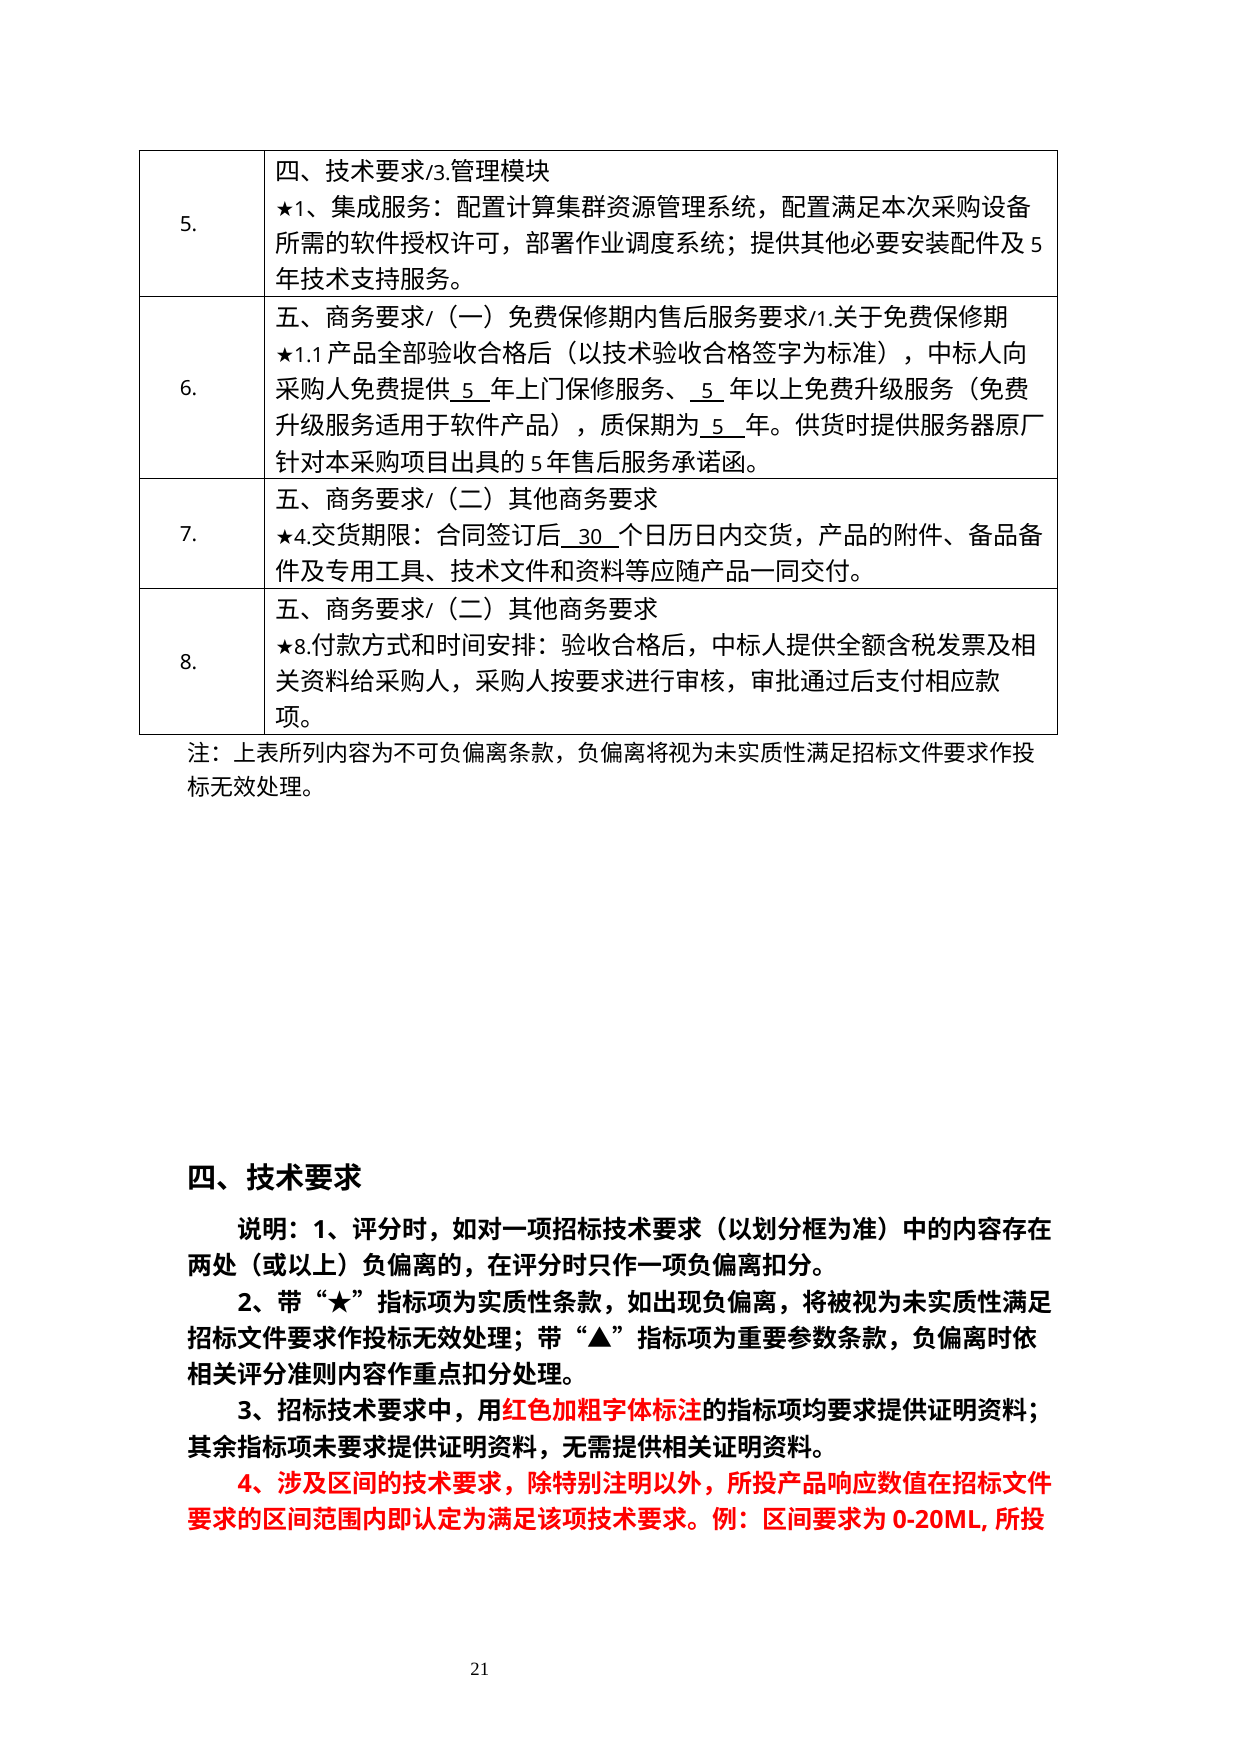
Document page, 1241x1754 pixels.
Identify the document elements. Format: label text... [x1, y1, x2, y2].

table_cell 五、商务要求/（二）其他商务要求 ★4.交货期限：合同签订后 30 个日历日内交货，产品的附件、备品备件及专用工具、技术文件和资料等应随产品一同交付。 [265, 479, 1057, 588]
table_cell [140, 589, 264, 734]
table_cell [140, 479, 264, 588]
text 注：上表所列内容为不可负偏离条款，负偏离将视为未实质性满足招标文件要求作投标无效处理。 [187, 735, 1053, 802]
text 3、招标技术要求中，用红色加粗字体标注的指标项均要求提供证明资料；其余指标项未要求提供证明资料，无需提供相关证明资料。 [187, 1391, 1053, 1463]
table_cell 五、商务要求/（一）免费保修期内售后服务要求/1.关于免费保修期 ★1.1产品全部验收合格后（以技术验收合格签字为标准），中标人向采购人免费提供 5 年上门保修服务、 5 年以上免费升级服务（免费升级服务适用于软件产品），质保期为 5 年。供货时提供服务器原厂针对本采购项目出具的5年售后服务承诺函。 [265, 297, 1057, 478]
table_cell 五、商务要求/（二）其他商务要求 ★8.付款方式和时间安排：验收合格后，中标人提供全额含税发票及相关资料给采购人，采购人按要求进行审核，审批通过后支付相应款项。 [265, 589, 1057, 734]
text 2、带“★”指标项为实质性条款，如出现负偏离，将被视为未实质性满足招标文件要求作投标无效处理；带“▲”指标项为重要参数条款，负偏离时依相关评分准则内容作重点扣分处理。 [187, 1282, 1053, 1391]
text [187, 1463, 1053, 1536]
table_cell [140, 297, 264, 478]
text 说明：1、评分时，如对一项招标技术要求（以划分框为准）中的内容存在两处（或以上）负偏离的，在评分时只作一项负偏离扣分。 [187, 1209, 1053, 1282]
subtitle 四、技术要求 [187, 1155, 1053, 1197]
table_cell [140, 151, 264, 296]
table_cell 四、技术要求/3.管理模块 ★1、集成服务：配置计算集群资源管理系统，配置满足本次采购设备所需的软件授权许可，部署作业调度系统；提供其他必要安装配件及5年技术支持服务。 [265, 151, 1057, 296]
